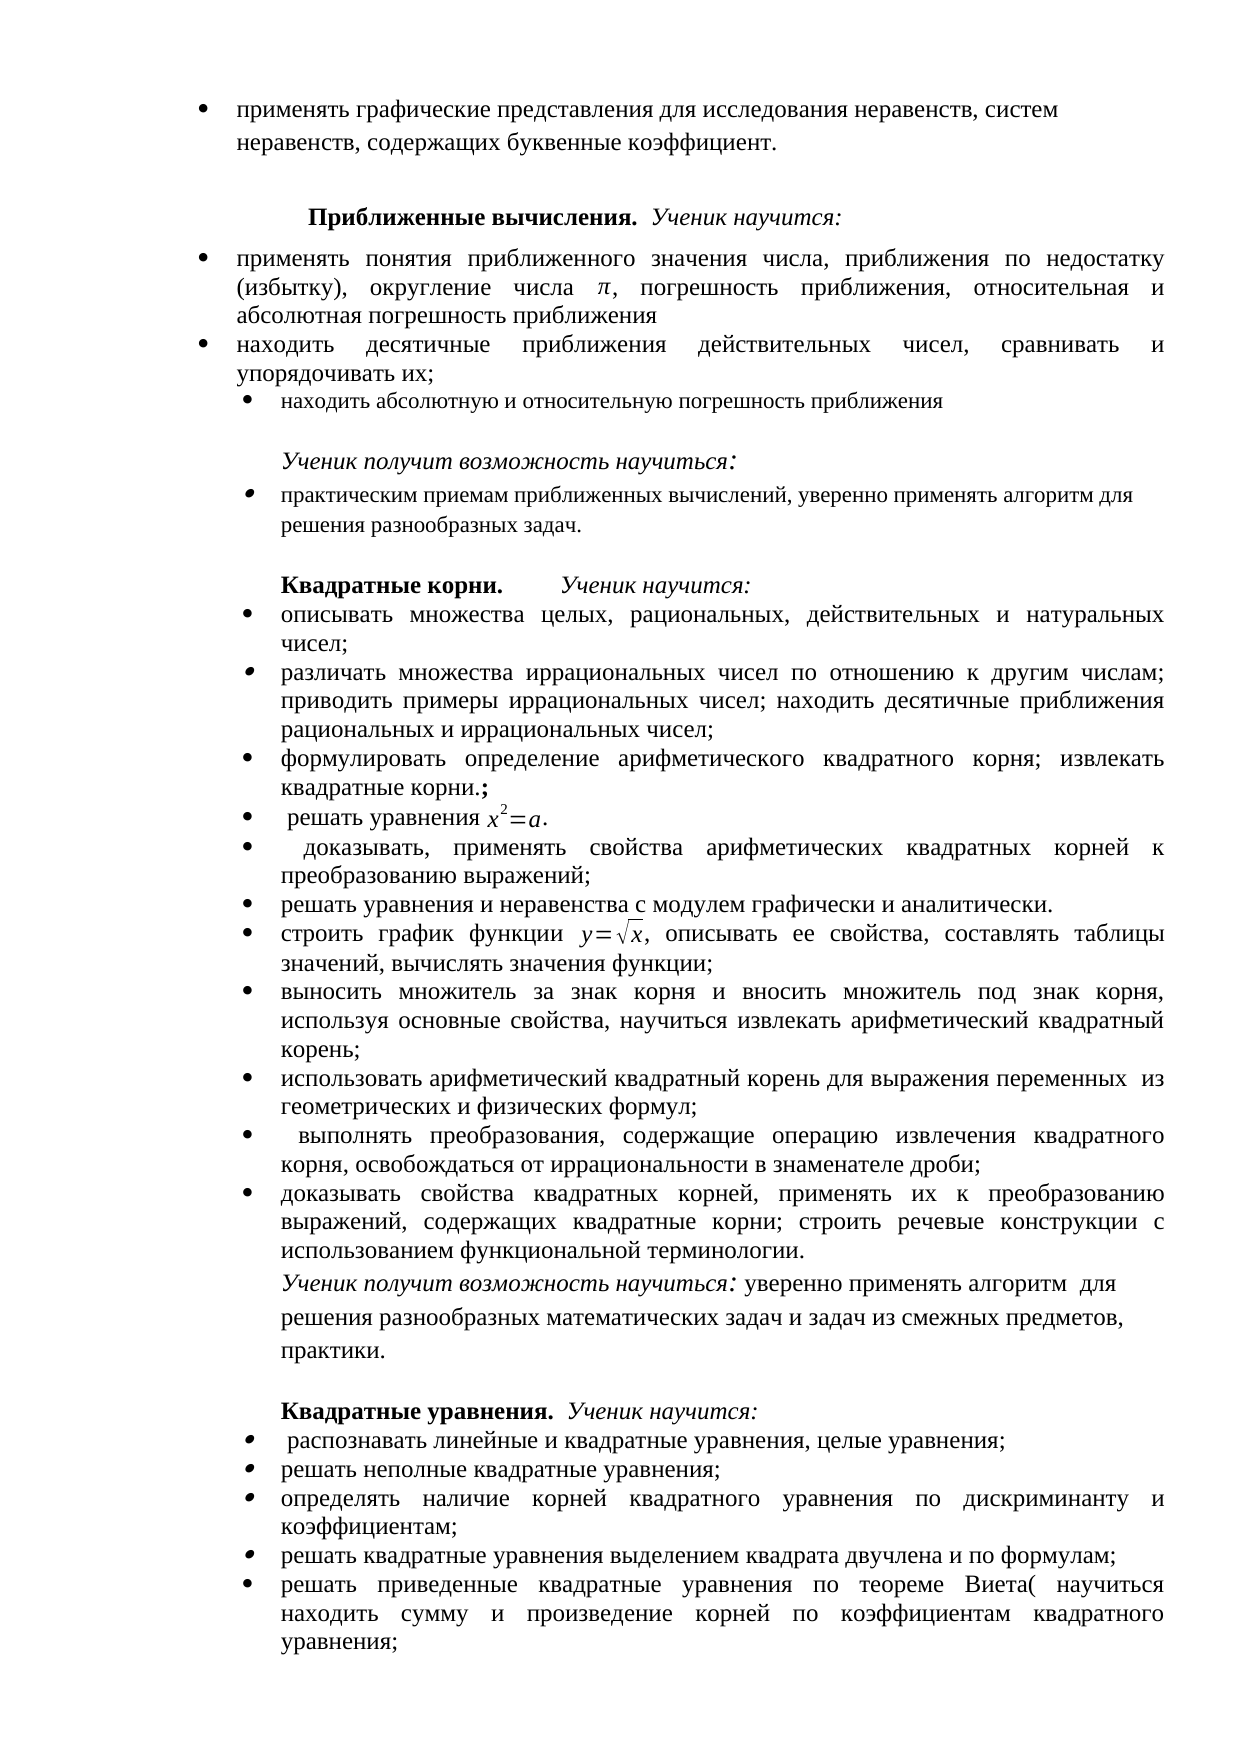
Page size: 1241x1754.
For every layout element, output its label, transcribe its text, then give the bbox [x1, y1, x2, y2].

list применять понятия приближенного значения числа, приближения по недостатку (избытку), округление числа , погрешность приближения, относительная и абсолютная погрешность приближения [199, 243, 1165, 329]
list решать квадратные уравнения выделением квадрата двучлена и по формулам; [243, 1540, 1165, 1569]
list описывать множества целых, рациональных, действительных и натуральных чисел; [243, 599, 1165, 657]
list строить график функции , описывать ее свойства, составлять таблицы значений, вычислять значения функции; [243, 918, 1165, 976]
list доказывать свойства квадратных корней, применять их к преобразованию выражений, содержащих квадратные корни; строить речевые конструкции с использованием функциональной терминологии. [243, 1178, 1165, 1264]
list применять графические представления для исследования неравенств, систем неравенств, содержащих буквенные коэффициент. [199, 94, 1165, 156]
list решать неполные квадратные уравнения; [243, 1454, 1165, 1483]
list находить абсолютную и относительную погрешность приближения [243, 387, 1165, 413]
list Квадратные корни. Ученик научится: [281, 570, 1165, 599]
text Приближенные вычисления. Ученик научится: [236, 202, 1165, 231]
list находить десятичные приближения действительных чисел, сравнивать и упорядочивать их; [199, 329, 1165, 387]
list решать приведенные квадратные уравнения по теореме Виета( научиться находить сумму и произведение корней по коэффициентам квадратного уравнения; [243, 1569, 1165, 1655]
list доказывать, применять свойства арифметических квадратных корней к преобразованию выражений; [243, 832, 1165, 889]
list использовать арифметический квадратный корень для выражения переменных из геометрических и физических формул; [243, 1063, 1165, 1120]
list распознавать линейные и квадратные уравнения, целые уравнения; [243, 1425, 1165, 1454]
list выносить множитель за знак корня и вносить множитель под знак корня, используя основные свойства, научиться извлекать арифметический квадратный корень; [243, 976, 1165, 1063]
list практическим приемам приближенных вычислений, уверенно применять алгоритм для решения разнообразных задач. [243, 481, 1165, 538]
list определять наличие корней квадратного уравнения по дискриминанту и коэффициентам; [243, 1483, 1165, 1540]
list Квадратные уравнения. Ученик научится: [281, 1396, 1165, 1425]
list выполнять преобразования, содержащие операцию извлечения квадратного корня, освобождаться от иррациональности в знаменателе дроби; [243, 1120, 1165, 1178]
list решать уравнения . [243, 800, 1165, 832]
list различать множества иррациональных чисел по отношению к другим числам; приводить примеры иррациональных чисел; находить десятичные приближения рациональных и иррациональных чисел; [243, 657, 1165, 743]
list Ученик получит возможность научиться: [281, 442, 1165, 476]
list Ученик получит возможность научиться: уверенно применять алгоритм для решения разнообразных математических задач и задач из смежных предметов, практики. [281, 1264, 1165, 1363]
list решать уравнения и неравенства с модулем графически и аналитически. [243, 889, 1165, 918]
list формулировать определение арифметического квадратного корня; извлекать квадратные корни.; [243, 743, 1165, 800]
